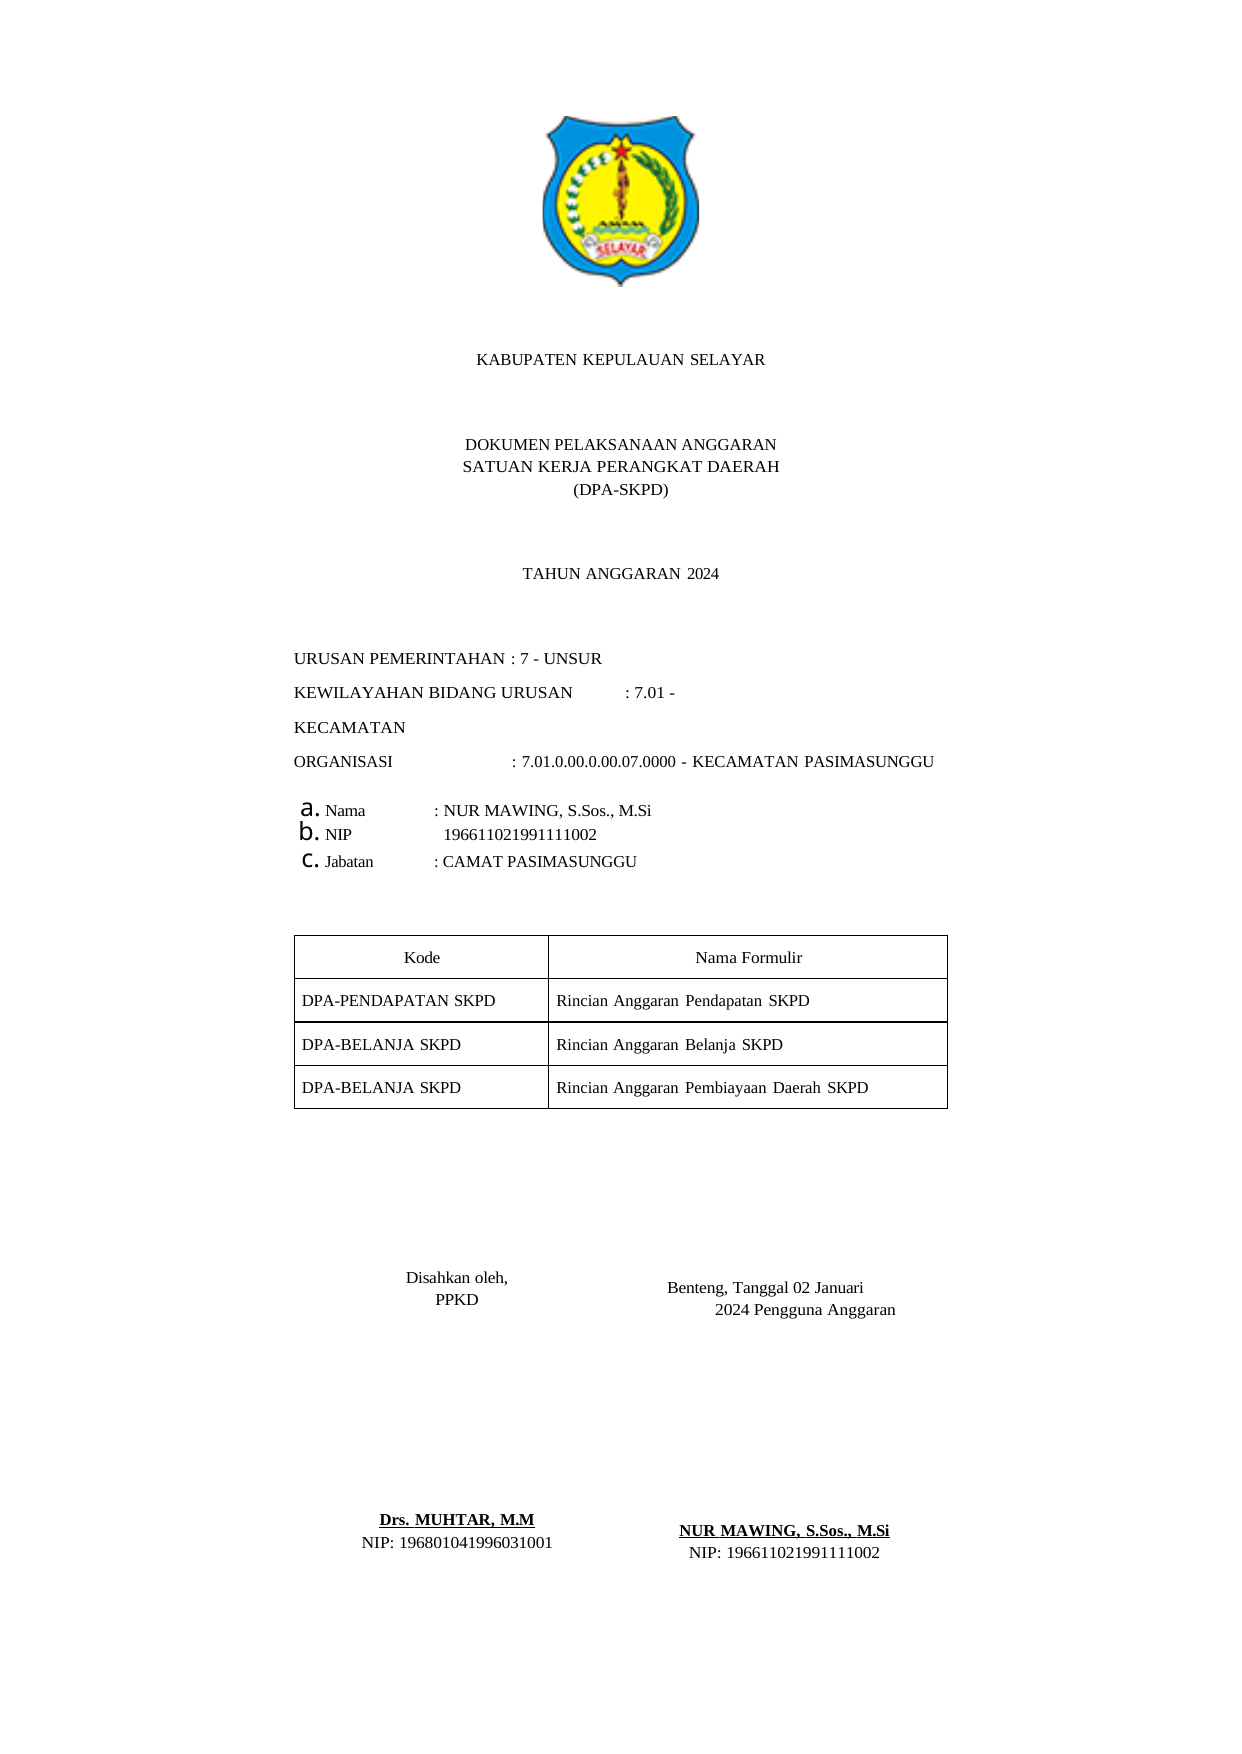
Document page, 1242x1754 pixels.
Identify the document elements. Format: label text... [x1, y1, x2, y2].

list NIP 196611021991111002 [298, 822, 1067, 845]
text Benteng, Tanggal 02 Januari 2024 Pengguna Anggaran [667, 1278, 902, 1319]
table_cell DPA-PENDAPATAN SKPD [295, 979, 548, 1021]
text TAHUN ANGGARAN 2024 [175, 564, 1067, 583]
picture [542, 116, 700, 287]
table_header Nama Formulir [549, 936, 947, 978]
text ORGANISASI : 7.01.0.00.0.00.07.0000 - KECAMATAN PASIMASUNGGU [294, 753, 1067, 772]
text KABUPATEN KEPULAUAN SELAYAR [175, 350, 1067, 369]
table_cell Rincian Anggaran Pendapatan SKPD [549, 979, 947, 1021]
table_cell DPA-BELANJA SKPD [295, 1066, 548, 1108]
table_cell DPA-BELANJA SKPD [295, 1023, 548, 1065]
text NIP: 196611021991111002 [557, 1543, 1012, 1562]
text Disahkan oleh, PPKD [406, 1268, 509, 1309]
table_cell Rincian Anggaran Belanja SKPD [549, 1023, 947, 1065]
text URUSAN PEMERINTAHAN : 7 - UNSUR KEWILAYAHAN BIDANG URUSAN : 7.01 - KECAMATAN [294, 648, 733, 737]
subtitle Drs. MUHTAR, M.M [361, 1510, 553, 1529]
list Jabatan : CAMAT PASIMASUNGGU [301, 845, 1067, 873]
text DOKUMEN PELAKSANAAN ANGGARAN SATUAN KERJA PERANGKAT DAERAH (DPA-SKPD) [460, 435, 782, 498]
list Nama : NUR MAWING, S.Sos., M.Si [300, 795, 1067, 822]
subtitle NUR MAWING, S.Sos., M.Si [557, 1520, 1012, 1539]
text NIP: 196801041996031001 [361, 1533, 553, 1552]
table_header Kode [295, 936, 548, 978]
table_cell Rincian Anggaran Pembiayaan Daerah SKPD [549, 1066, 947, 1108]
